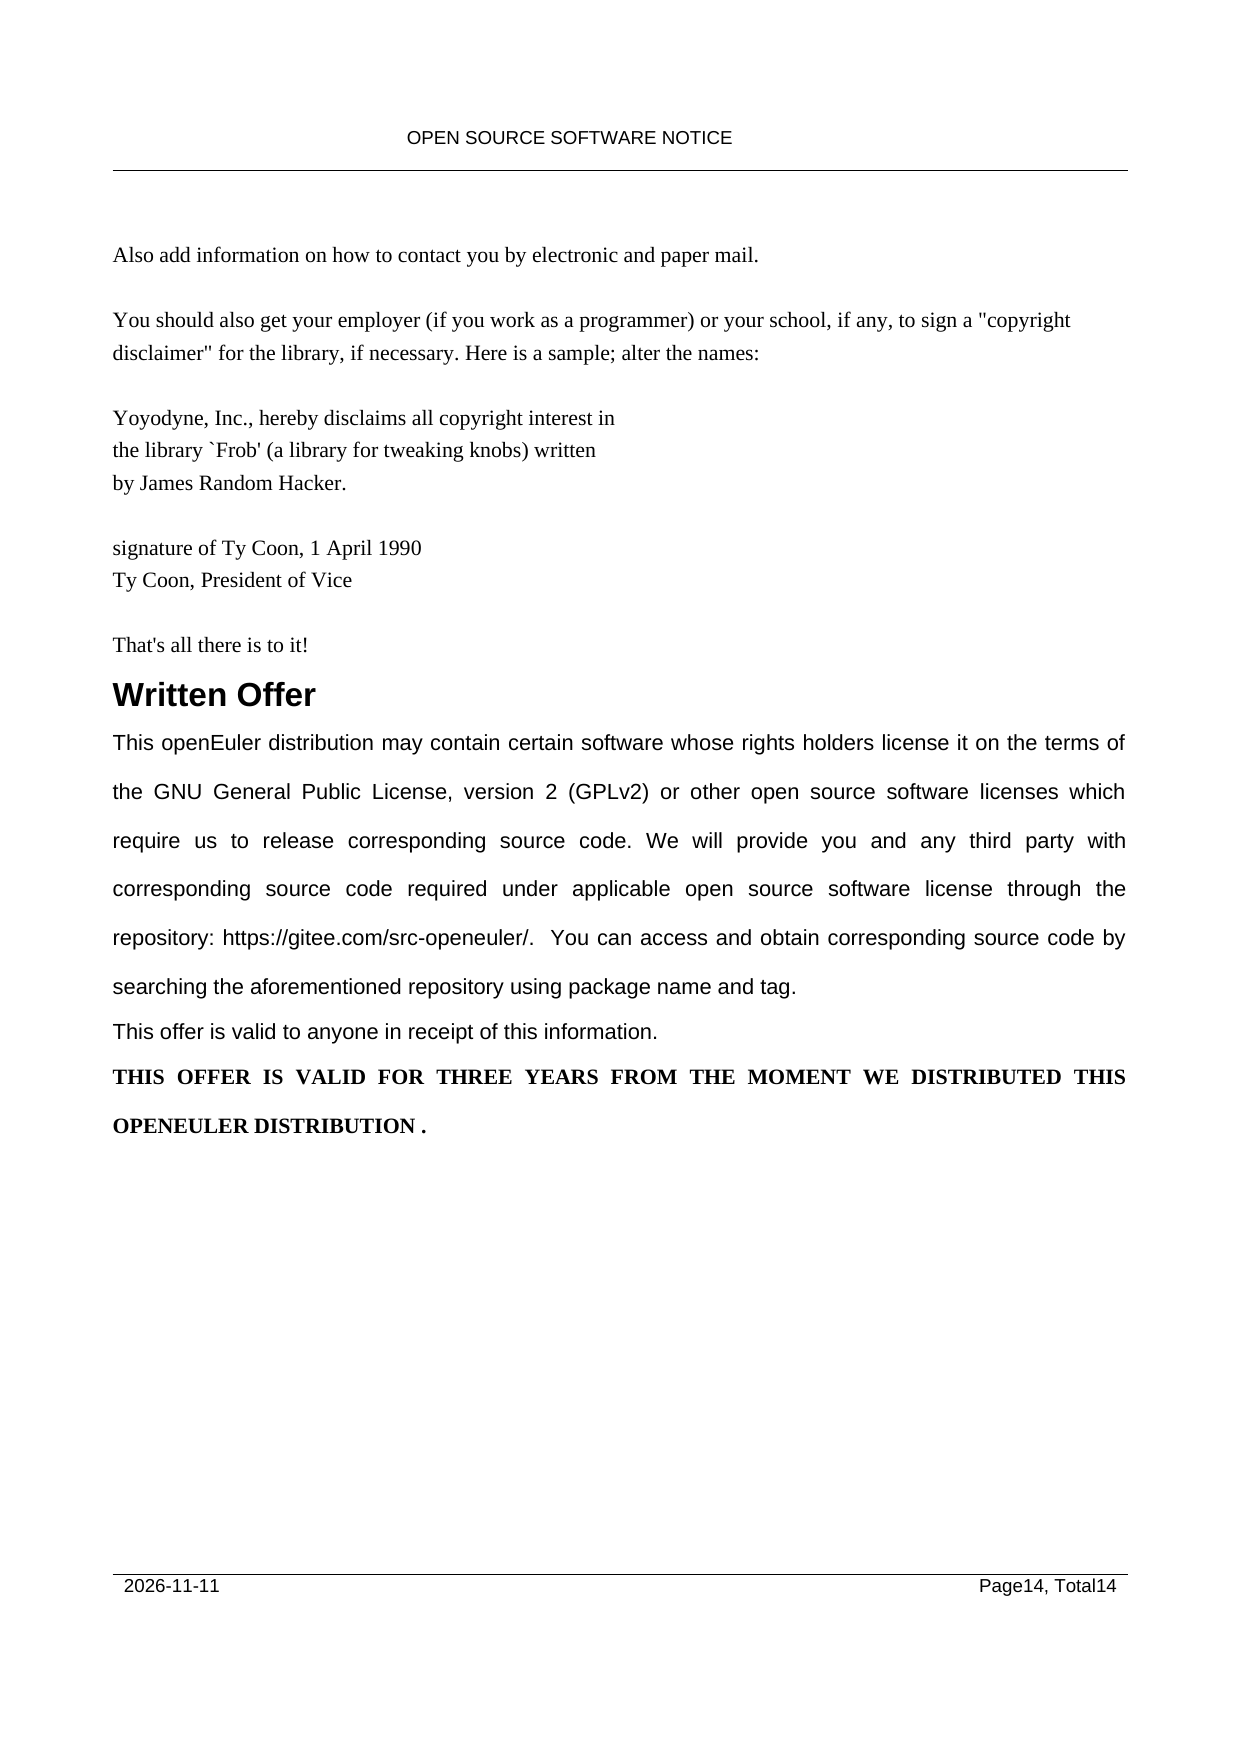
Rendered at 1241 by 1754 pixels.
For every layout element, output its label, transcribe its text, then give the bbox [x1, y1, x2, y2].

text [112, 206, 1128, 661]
text This openEuler distribution may contain certain software whose rights holders license it on the terms of the GNU General Public License, version 2 (GPLv2) or other open source software licenses which require us to release corresponding source code. We will provide you and any third party with corresponding source code required under applicable open source software license through the repository: https://gitee.com/src-openeuler/. You can access and obtain corresponding source code by searching the aforementioned repository using package name and tag. [112, 726, 1128, 1003]
text Written Offer [112, 661, 1128, 726]
text This offer is valid to anyone in receipt of this information. [112, 1015, 1128, 1048]
text THIS OFFER IS VALID FOR THREE YEARS FROM THE MOMENT WE DISTRIBUTED THIS OPENEULER DISTRIBUTION . [112, 1060, 1128, 1142]
